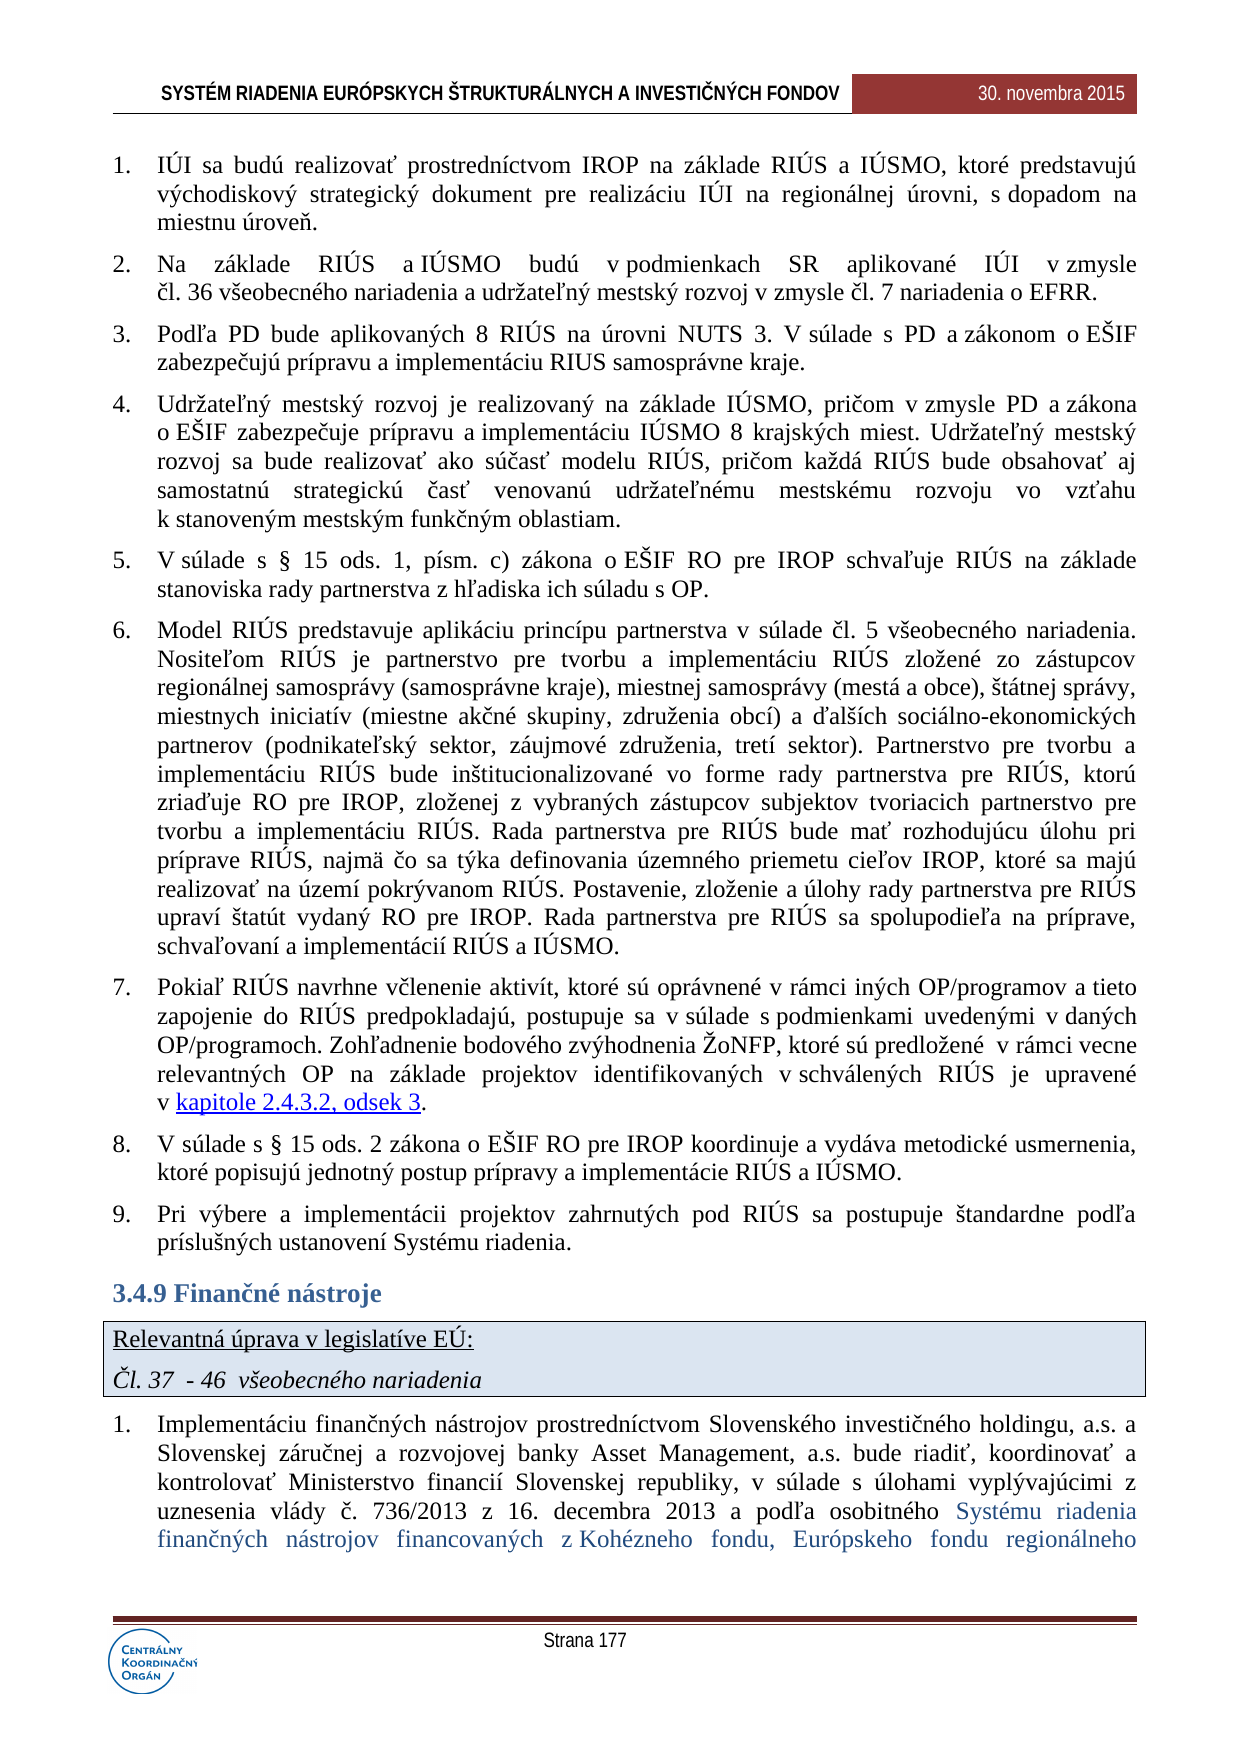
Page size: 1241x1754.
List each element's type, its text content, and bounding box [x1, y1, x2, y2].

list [112, 1409, 1137, 1553]
list Pokiaľ RIÚS navrhne včlenenie aktivít, ktoré sú oprávnené v rámci iných OP/programov a tieto zapojenie do RIÚS predpokladajú, postupuje sa v súlade s podmienkami uvedenými v daných OP/programoch. Zohľadnenie bodového zvýhodnenia ŽoNFP, ktoré sú predložené v rámci vecne relevantných OP na základe projektov identifikovaných v schválených RIÚS je upravené v kapitole 2.4.3.2, odsek 3. [112, 972, 1137, 1116]
list V súlade s § 15 ods. 2 zákona o EŠIF RO pre IROP koordinuje a vydáva metodické usmernenia, ktoré popisujú jednotný postup prípravy a implementácie RIÚS a IÚSMO. [112, 1129, 1137, 1186]
list V súlade s § 15 ods. 1, písm. c) zákona o EŠIF RO pre IROP schvaľuje RIÚS na základe stanoviska rady partnerstva z hľadiska ich súladu s OP. [112, 545, 1137, 602]
text Relevantná úprava v legislatíve EÚ: [104, 1322, 1145, 1353]
list IÚI sa budú realizovať prostredníctvom IROP na základe RIÚS a IÚSMO, ktoré predstavujú východiskový strategický dokument pre realizáciu IÚI na regionálnej úrovni, s dopadom na miestnu úroveň. [112, 150, 1137, 236]
list Na základe RIÚS a IÚSMO budú v podmienkach SR aplikované IÚI v zmysle čl. 36 všeobecného nariadenia a udržateľný mestský rozvoj v zmysle čl. 7 nariadenia o EFRR. [112, 249, 1137, 306]
picture [106, 1627, 198, 1693]
text Čl. 37 - 46 všeobecného nariadenia [104, 1362, 1145, 1396]
list Udržateľný mestský rozvoj je realizovaný na základe IÚSMO, pričom v zmysle PD a zákona o EŠIF zabezpečuje prípravu a implementáciu IÚSMO 8 krajských miest. Udržateľný mestský rozvoj sa bude realizovať ako súčasť modelu RIÚS, pričom každá RIÚS bude obsahovať aj samostatnú strategickú časť venovanú udržateľnému mestskému rozvoju vo vzťahu k stanoveným mestským funkčným oblastiam. [112, 389, 1137, 532]
list Pri výbere a implementácii projektov zahrnutých pod RIÚS sa postupuje štandardne podľa príslušných ustanovení Systému riadenia. [112, 1199, 1137, 1256]
list Model RIÚS predstavuje aplikáciu princípu partnerstva v súlade čl. 5 všeobecného nariadenia. Nositeľom RIÚS je partnerstvo pre tvorbu a implementáciu RIÚS zložené zo zástupcov regionálnej samosprávy (samosprávne kraje), miestnej samosprávy (mestá a obce), štátnej správy, miestnych iniciatív (miestne akčné skupiny, združenia obcí) a ďalších sociálno-ekonomických partnerov (podnikateľský sektor, záujmové združenia, tretí sektor). Partnerstvo pre tvorbu a implementáciu RIÚS bude inštitucionalizované vo forme rady partnerstva pre RIÚS, ktorú zriaďuje RO pre IROP, zloženej z vybraných zástupcov subjektov tvoriacich partnerstvo pre tvorbu a implementáciu RIÚS. Rada partnerstva pre RIÚS bude mať rozhodujúcu úlohu pri príprave RIÚS, najmä čo sa týka definovania územného priemetu cieľov IROP, ktoré sa majú realizovať na území pokrývanom RIÚS. Postavenie, zloženie a úlohy rady partnerstva pre RIÚS upraví štatút vydaný RO pre IROP. Rada partnerstva pre RIÚS sa spolupodieľa na príprave, schvaľovaní a implementácií RIÚS a IÚSMO. [112, 615, 1137, 960]
text 3.4.9 Finančné nástroje [112, 1277, 1137, 1308]
list Podľa PD bude aplikovaných 8 RIÚS na úrovni NUTS 3. V súlade s PD a zákonom o EŠIF zabezpečujú prípravu a implementáciu RIUS samosprávne kraje. [112, 319, 1137, 376]
